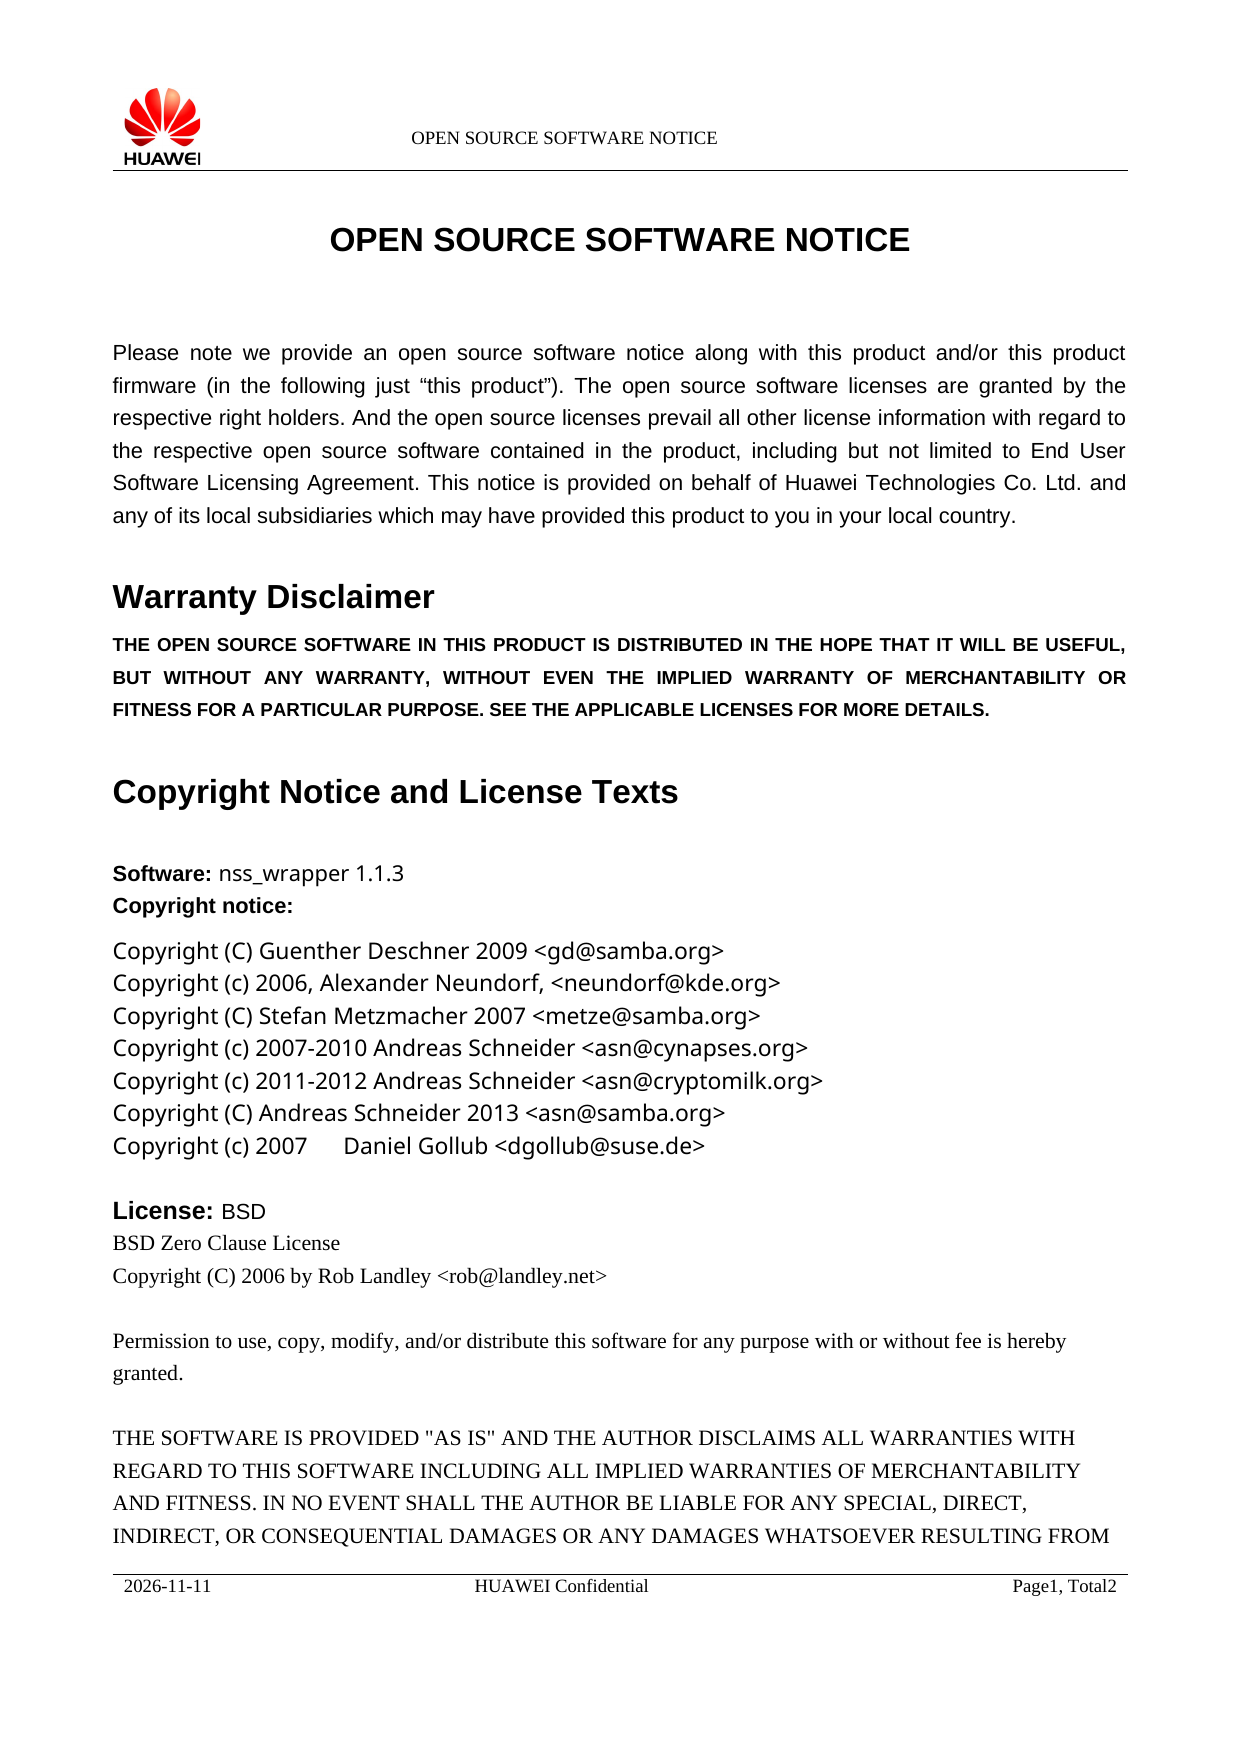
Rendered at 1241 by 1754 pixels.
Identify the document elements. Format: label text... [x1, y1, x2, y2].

text Warranty Disclaimer [112, 564, 1128, 629]
picture [124, 88, 201, 165]
text License: BSD [112, 1194, 1128, 1226]
text The open source software in this product is distributed in the hope that it will be useful, but WITHOUT ANY WARRANTY, without even the implied warranty of MERCHANTABILITY or FITNESS FOR A PARTICULAR PURPOSE. See the applicable licenses for more details. [112, 629, 1128, 726]
title Software: nss_wrapper 1.1.3 [112, 856, 1128, 889]
text Please note we provide an open source software notice along with this product and/or this product firmware (in the following just “this product”). The open source software licenses are granted by the respective right holders. And the open source licenses prevail all other license information with regard to the respective open source software contained in the product, including but not limited to End User Software Licensing Agreement. This notice is provided on behalf of Huawei Technologies Co. Ltd. and any of its local subsidiaries which may have provided this product to you in your local country. [112, 336, 1128, 531]
text Copyright (C) Guenther Deschner 2009 <gd@samba.org> Copyright (c) 2006, Alexander Neundorf, <neundorf@kde.org> Copyright (C) Stefan Metzmacher 2007 <metze@samba.org> Copyright (c) 2007-2010 Andreas Schneider <asn@cynapses.org> Copyright (c) 2011-2012 Andreas Schneider <asn@cryptomilk.org> Copyright (C) Andreas Schneider 2013 <asn@samba.org> Copyright (c) 2007 Daniel Gollub <dgollub@suse.de> [112, 934, 1128, 1194]
text Copyright Notice and License Texts [112, 759, 1128, 824]
text Copyright notice: [112, 889, 1128, 921]
text OPEN SOURCE SOFTWARE NOTICE [112, 206, 1128, 271]
